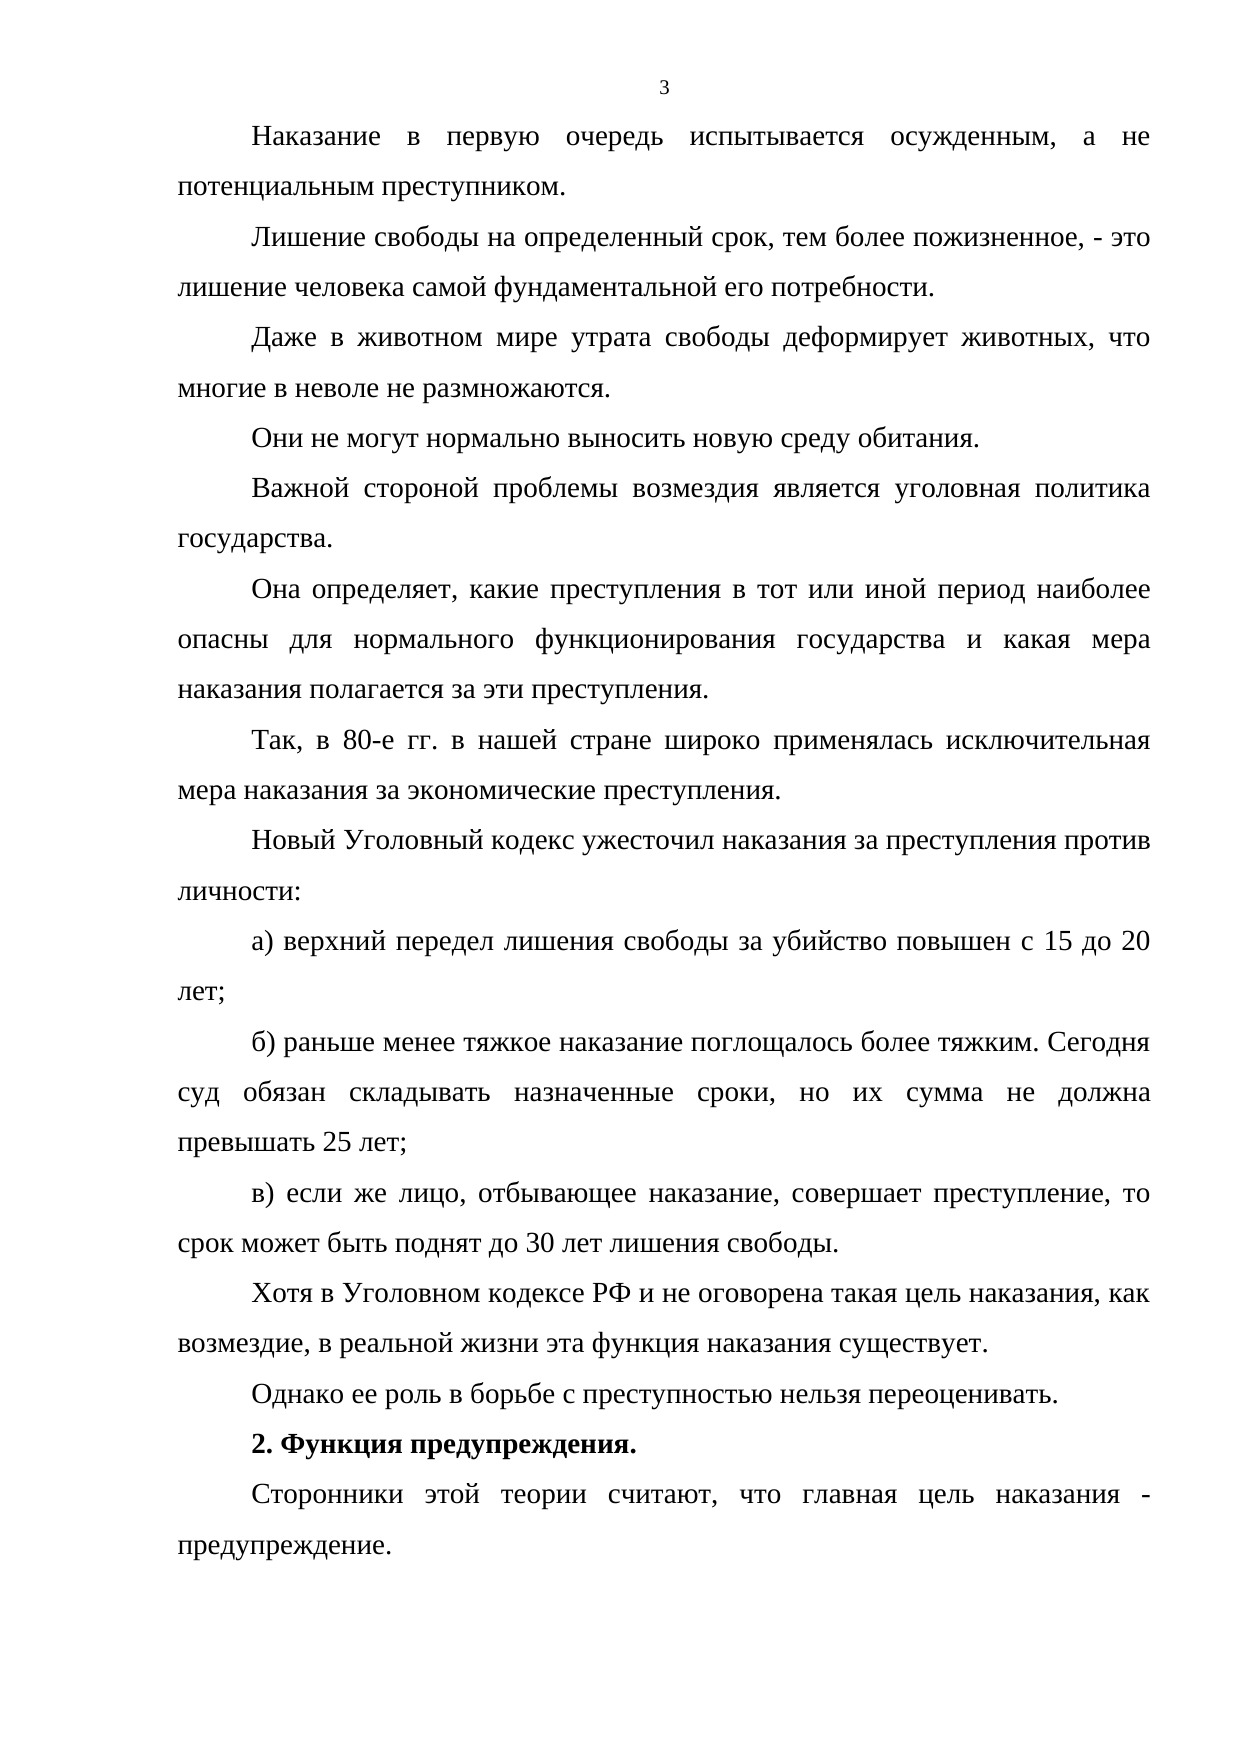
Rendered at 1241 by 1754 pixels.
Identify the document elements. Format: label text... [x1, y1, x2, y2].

text Наказание в первую очередь испытывается осужденным, а не потенциальным преступником. [177, 118, 1152, 202]
text Новый Уголовный кодекс ужесточил наказания за преступления против личности: [177, 822, 1152, 906]
text б) раньше менее тяжкое наказание поглощалось более тяжким. Сегодня суд обязан складывать назначенные сроки, но их сумма не должна превышать 25 лет; [177, 1024, 1152, 1158]
text Сторонники этой теории считают, что главная цель наказания - предупреждение. [177, 1477, 1152, 1560]
text Однако ее роль в борьбе с преступностью нельзя переоценивать. [177, 1376, 1152, 1409]
text а) верхний передел лишения свободы за убийство повышен с 15 до 20 лет; [177, 923, 1152, 1007]
text Важной стороной проблемы возмездия является уголовная политика государства. [177, 470, 1152, 554]
text 2. Функция предупреждения. [177, 1426, 1152, 1460]
text Хотя в Уголовном кодексе РФ и не оговорена такая цель наказания, как возмездие, в реальной жизни эта функция наказания существует. [177, 1275, 1152, 1359]
text Так, в 80-е гг. в нашей стране широко применялась исключительная мера наказания за экономические преступления. [177, 722, 1152, 806]
text Она определяет, какие преступления в тот или иной период наиболее опасны для нормального функционирования государства и какая мера наказания полагается за эти преступления. [177, 571, 1152, 705]
text Даже в животном мире утрата свободы деформирует животных, что многие в неволе не размножаются. [177, 319, 1152, 403]
text Лишение свободы на определенный срок, тем более пожизненное, - это лишение человека самой фундаментальной его потребности. [177, 219, 1152, 303]
text Они не могут нормально выносить новую среду обитания. [177, 420, 1152, 453]
text в) если же лицо, отбывающее наказание, совершает преступление, то срок может быть поднят до 30 лет лишения свободы. [177, 1175, 1152, 1258]
